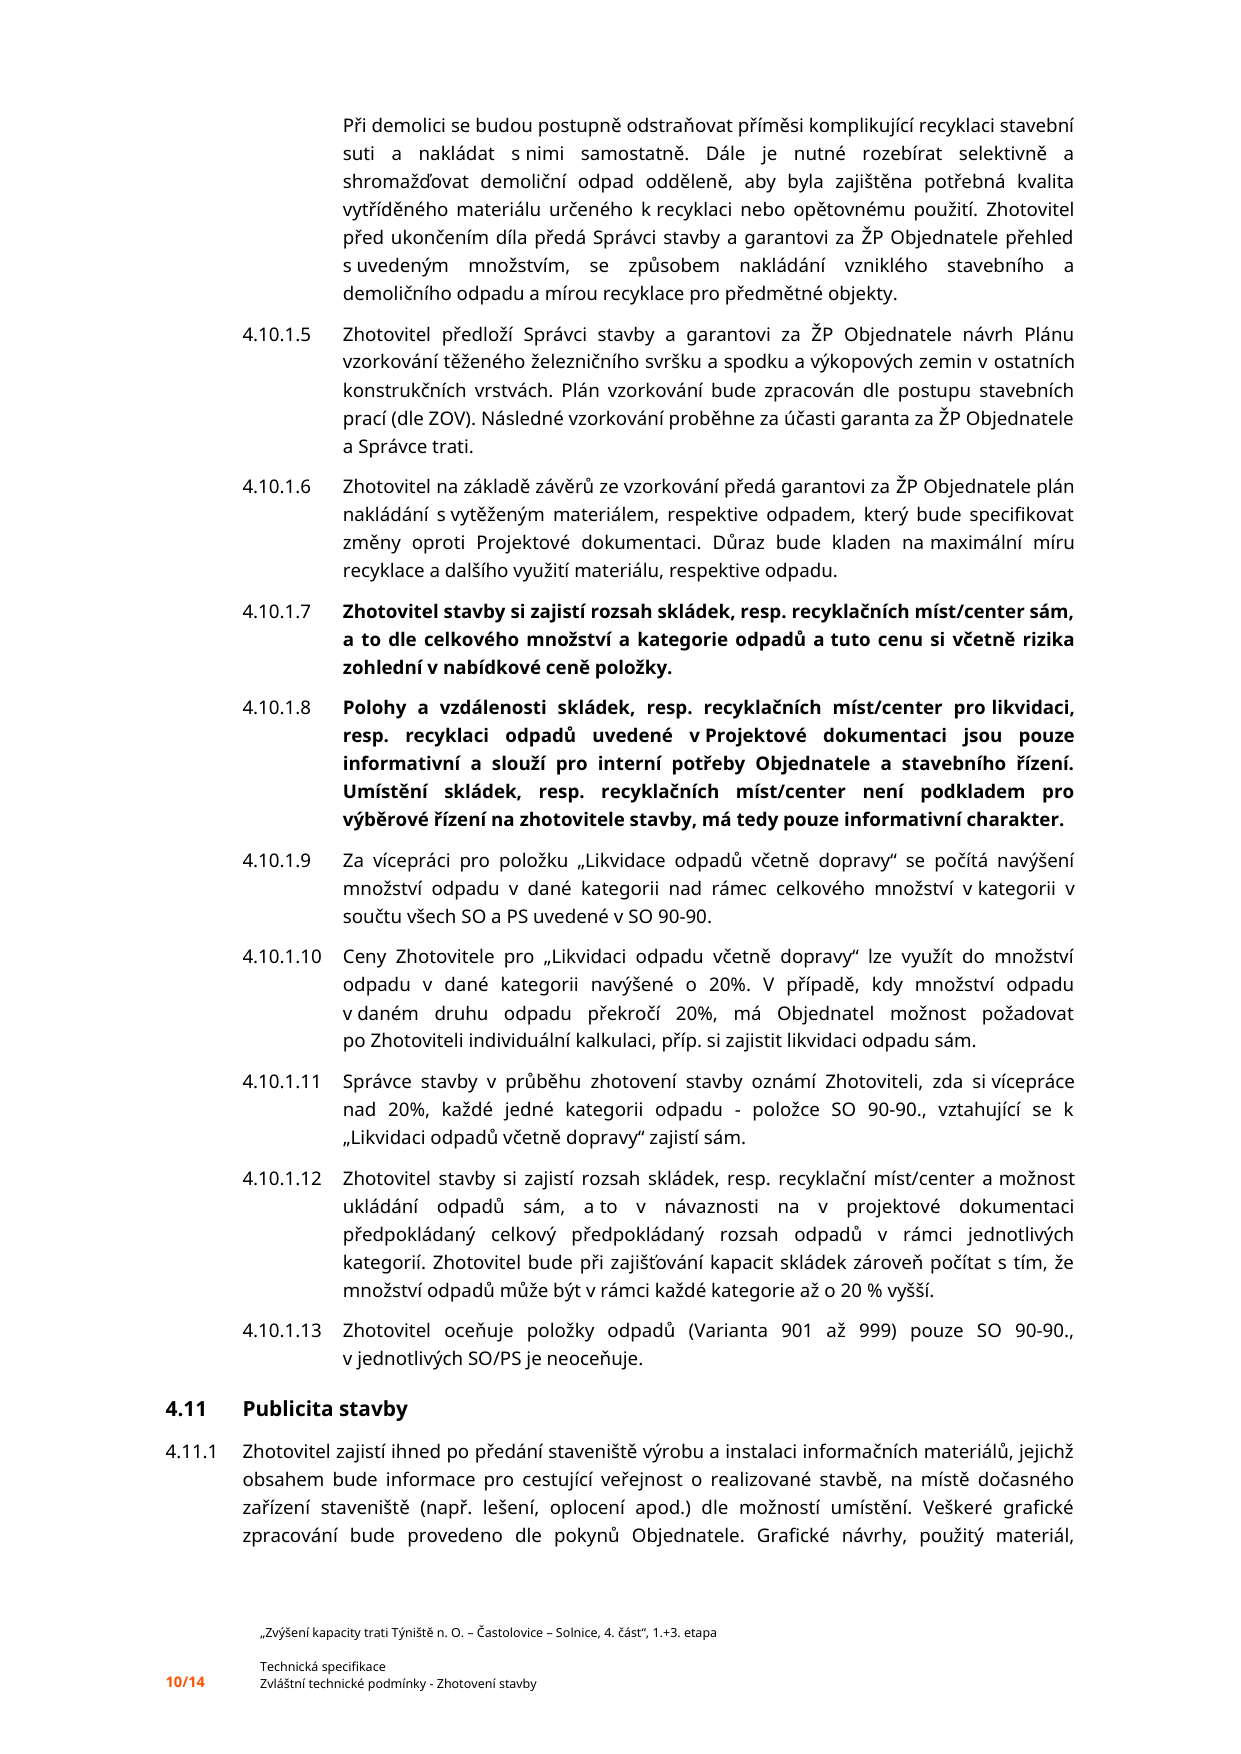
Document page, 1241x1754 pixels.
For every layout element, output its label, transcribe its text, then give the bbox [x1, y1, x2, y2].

text Zhotovitel stavby si zajistí rozsah skládek, resp. recyklačních míst/center sám, a to dle celkového množství a kategorie odpadů a tuto cenu si včetně rizika zohlední v nabídkové ceně položky. [242, 598, 1075, 679]
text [165, 1438, 1075, 1548]
text Zhotovitel stavby si zajistí rozsah skládek, resp. recyklační míst/center a možnost ukládání odpadů sám, a to v návaznosti na v projektové dokumentaci předpokládaný celkový předpokládaný rozsah odpadů v rámci jednotlivých kategorií. Zhotovitel bude při zajišťování kapacit skládek zároveň počítat s tím, že množství odpadů může být v rámci každé kategorie až o 20 % vyšší. [242, 1165, 1075, 1302]
text Zhotovitel předloží Správci stavby a garantovi za ŽP Objednatele návrh Plánu vzorkování těženého železničního svršku a spodku a výkopových zemin v ostatních konstrukčních vrstvách. Plán vzorkování bude zpracován dle postupu stavebních prací (dle ZOV). Následné vzorkování proběhne za účasti garanta za ŽP Objednatele a Správce trati. [242, 321, 1075, 458]
text Za vícepráci pro položku „Likvidace odpadů včetně dopravy“ se počítá navýšení množství odpadu v dané kategorii nad rámec celkového množství v kategorii v součtu všech SO a PS uvedené v SO 90-90. [242, 847, 1075, 929]
text Polohy a vzdálenosti skládek, resp. recyklačních míst/center pro likvidaci, resp. recyklaci odpadů uvedené v Projektové dokumentaci jsou pouze informativní a slouží pro interní potřeby Objednatele a stavebního řízení. Umístění skládek, resp. recyklačních míst/center není podkladem pro výběrové řízení na zhotovitele stavby, má tedy pouze informativní charakter. [242, 694, 1075, 832]
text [242, 112, 1075, 306]
text Publicita stavby [165, 1394, 1075, 1423]
text Ceny Zhotovitele pro „Likvidaci odpadu včetně dopravy“ lze využít do množství odpadu v dané kategorii navýšené o 20%. V případě, kdy množství odpadu v daném druhu odpadu překročí 20%, má Objednatel možnost požadovat po Zhotoviteli individuální kalkulaci, příp. si zajistit likvidaci odpadu sám. [242, 944, 1075, 1053]
text Zhotovitel na základě závěrů ze vzorkování předá garantovi za ŽP Objednatele plán nakládání s vytěženým materiálem, respektive odpadem, který bude specifikovat změny oproti Projektové dokumentaci. Důraz bude kladen na maximální míru recyklace a dalšího využití materiálu, respektive odpadu. [242, 473, 1075, 583]
text Zhotovitel oceňuje položky odpadů (Varianta 901 až 999) pouze SO 90-90., v jednotlivých SO/PS je neoceňuje. [242, 1317, 1075, 1371]
text Správce stavby v průběhu zhotovení stavby oznámí Zhotoviteli, zda si vícepráce nad 20%, každé jedné kategorii odpadu - položce SO 90-90., vztahující se k „Likvidaci odpadů včetně dopravy“ zajistí sám. [242, 1068, 1075, 1150]
